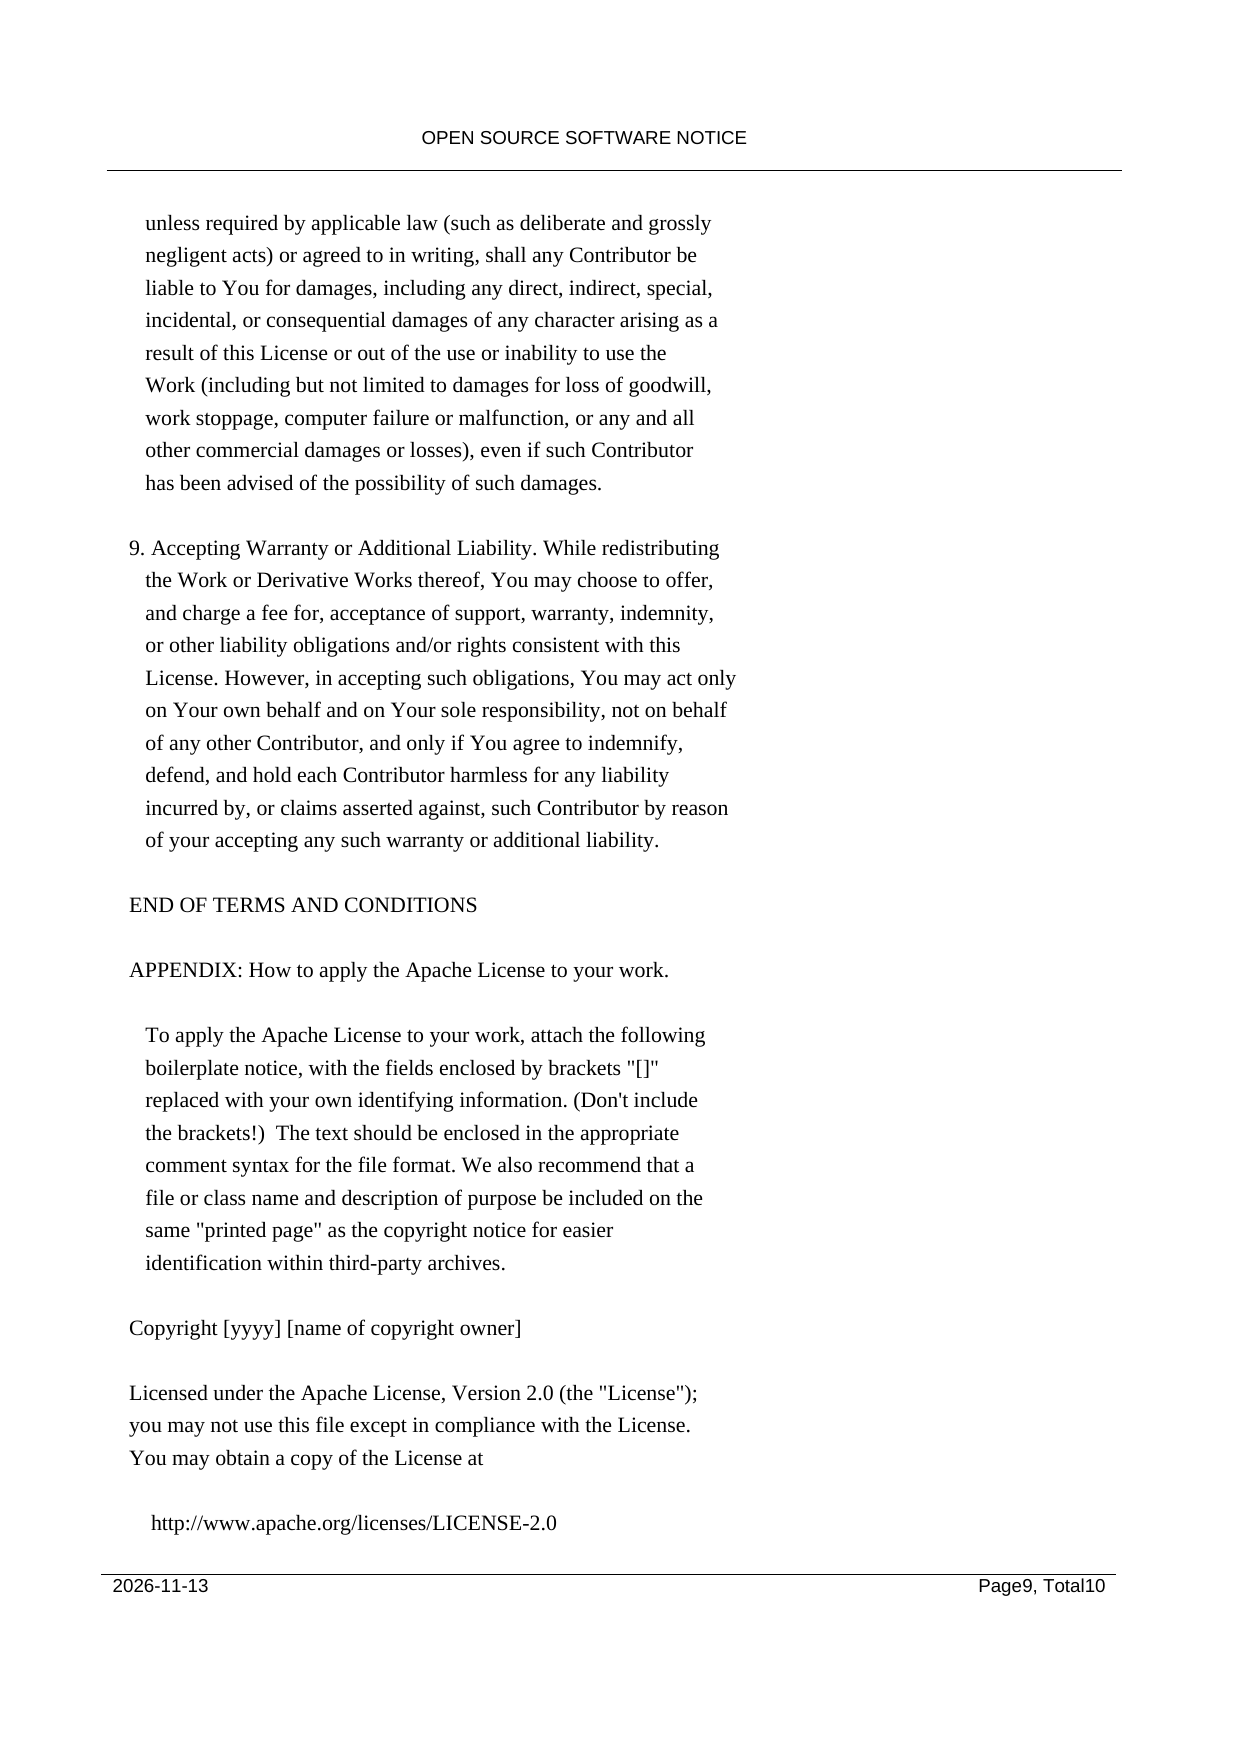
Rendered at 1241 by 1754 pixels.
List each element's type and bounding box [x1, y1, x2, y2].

text [112, 206, 1128, 1539]
